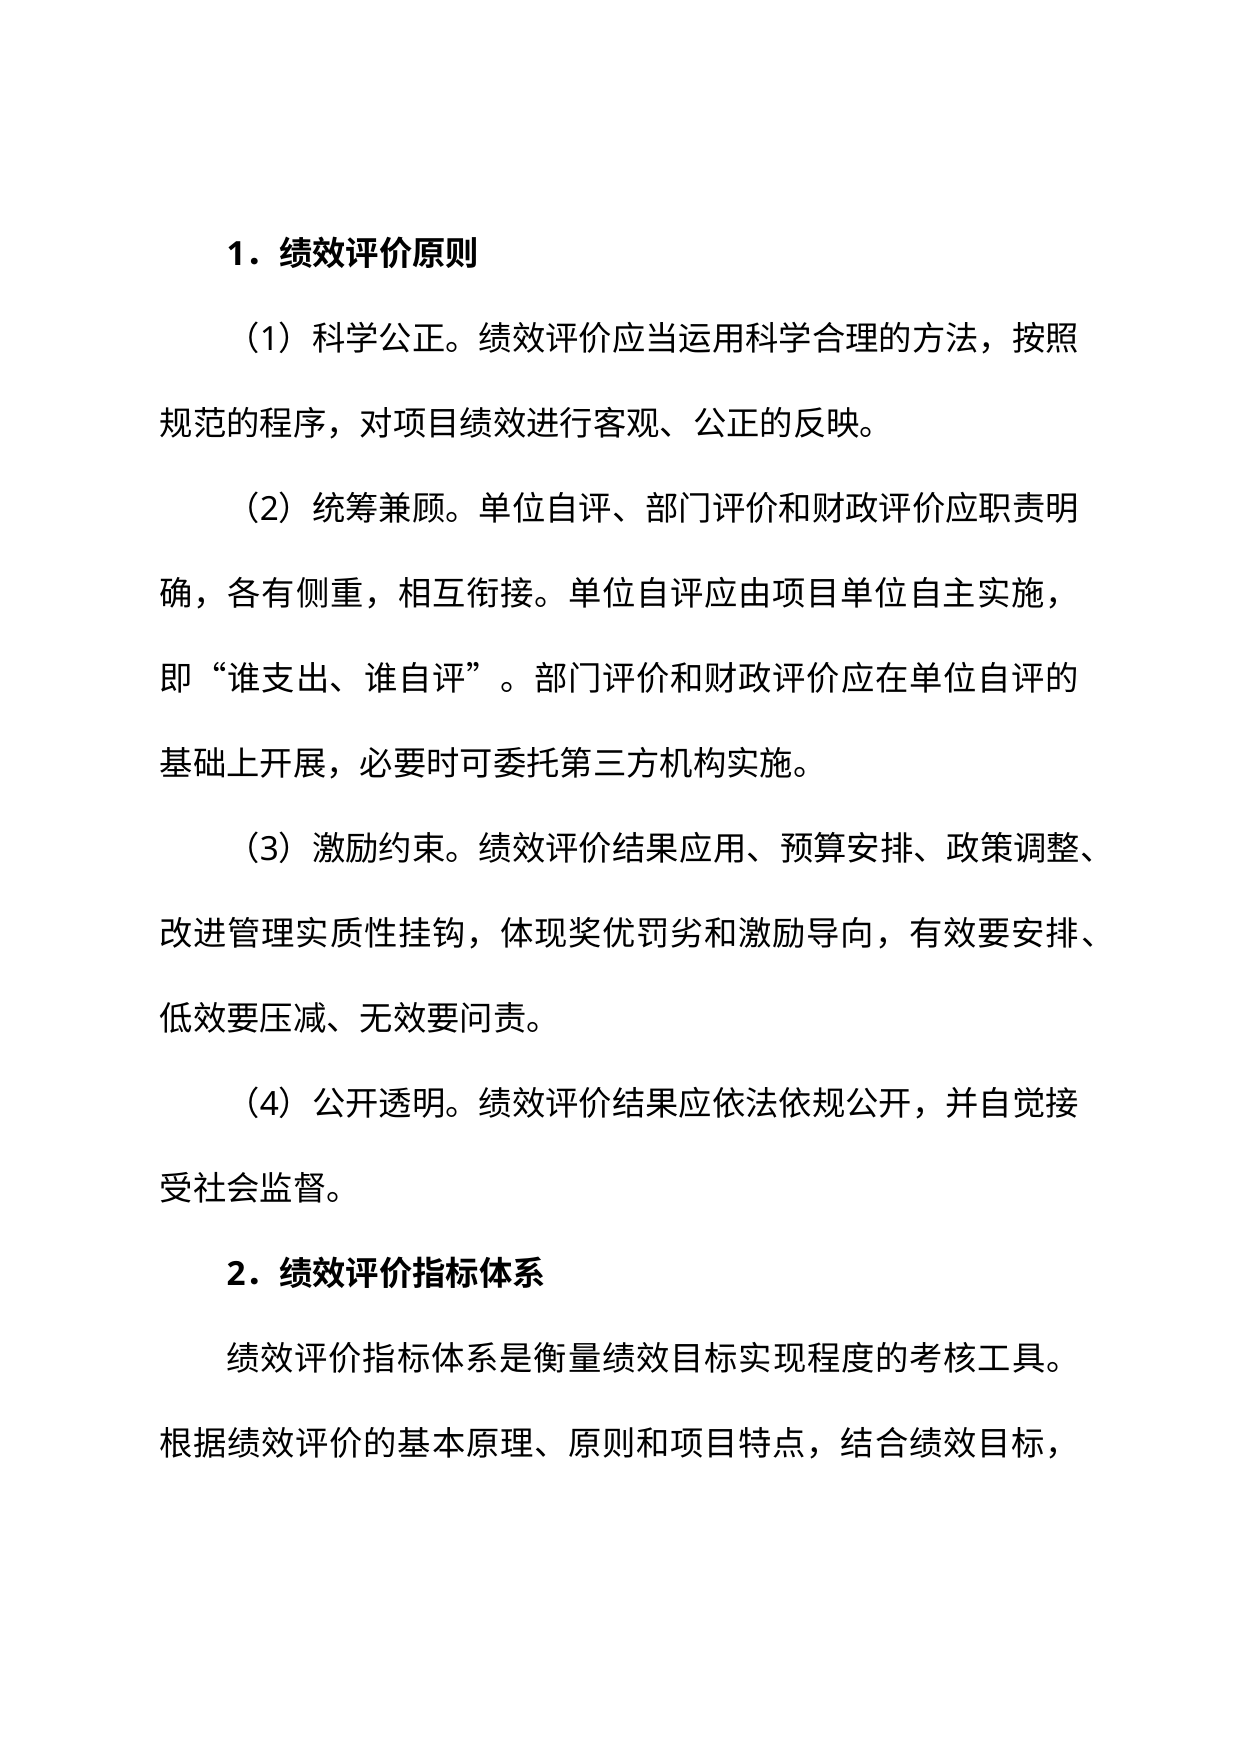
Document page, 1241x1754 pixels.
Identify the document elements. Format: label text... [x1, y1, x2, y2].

text （3）激励约束。绩效评价结果应用、预算安排、政策调整、改进管理实质性挂钩，体现奖优罚劣和激励导向，有效要安排、低效要压减、无效要问责。 [159, 804, 1081, 1059]
text （4）公开透明。绩效评价结果应依法依规公开，并自觉接受社会监督。 [159, 1059, 1081, 1229]
text 1．绩效评价原则 [159, 209, 1081, 294]
text 2．绩效评价指标体系 [159, 1229, 1081, 1314]
text （1）科学公正。绩效评价应当运用科学合理的方法，按照规范的程序，对项目绩效进行客观、公正的反映。 [159, 294, 1081, 464]
text （2）统筹兼顾。单位自评、部门评价和财政评价应职责明确，各有侧重，相互衔接。单位自评应由项目单位自主实施，即“谁支出、谁自评”。部门评价和财政评价应在单位自评的基础上开展，必要时可委托第三方机构实施。 [159, 464, 1081, 804]
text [159, 1314, 1085, 1548]
